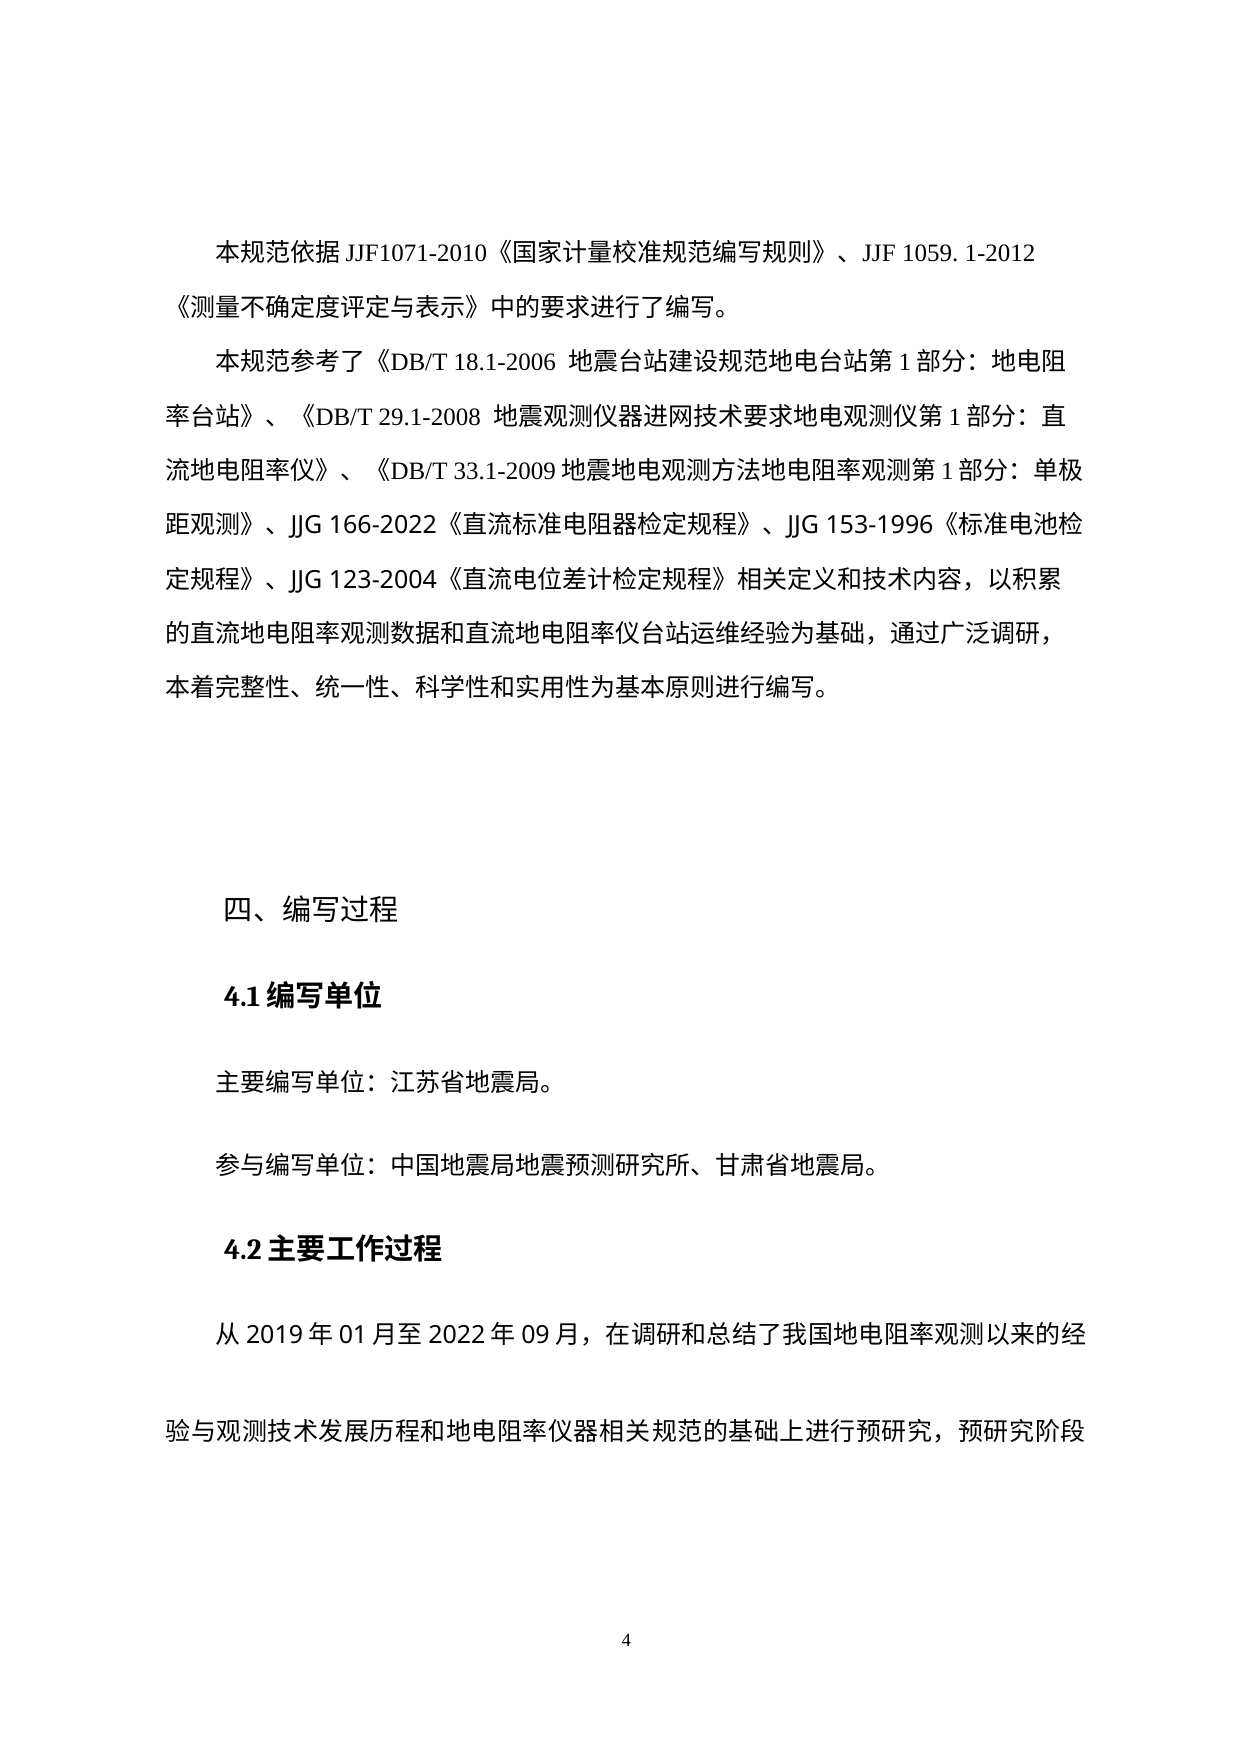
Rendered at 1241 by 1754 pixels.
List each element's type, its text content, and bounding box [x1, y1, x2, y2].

subtitle 4.1编写单位 [165, 961, 1087, 1026]
text 参与编写单位：中国地震局地震预测研究所、甘肃省地震局。 [165, 1131, 1087, 1196]
subtitle 4.2主要工作过程 [165, 1214, 1087, 1279]
subtitle 四、编写过程 [165, 875, 1087, 940]
text 本规范参考了《DB/T 18.1-2006 地震台站建设规范地电台站第1部分：地电阻率台站》、《DB/T 29.1-2008 地震观测仪器进网技术要求地电观测仪第1部分：直流地电阻率仪》、《DB/T 33.1-2009地震地电观测方法地电阻率观测第1部分：单极距观测》、JJG 166-2022《直流标准电阻器检定规程》、JJG 153-1996《标准电池检定规程》、JJG 123-2004《直流电位差计检定规程》相关定义和技术内容，以积累的直流地电阻率观测数据和直流地电阻率仪台站运维经验为基础，通过广泛调研，本着完整性、统一性、科学性和实用性为基本原则进行编写。 [165, 342, 1087, 704]
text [165, 1300, 1087, 1462]
text 主要编写单位：江苏省地震局。 [165, 1048, 1087, 1113]
text 本规范依据JJF1071-2010《国家计量校准规范编写规则》、JJF 1059. 1-2012 《测量不确定度评定与表示》中的要求进行了编写。 [165, 233, 1087, 323]
